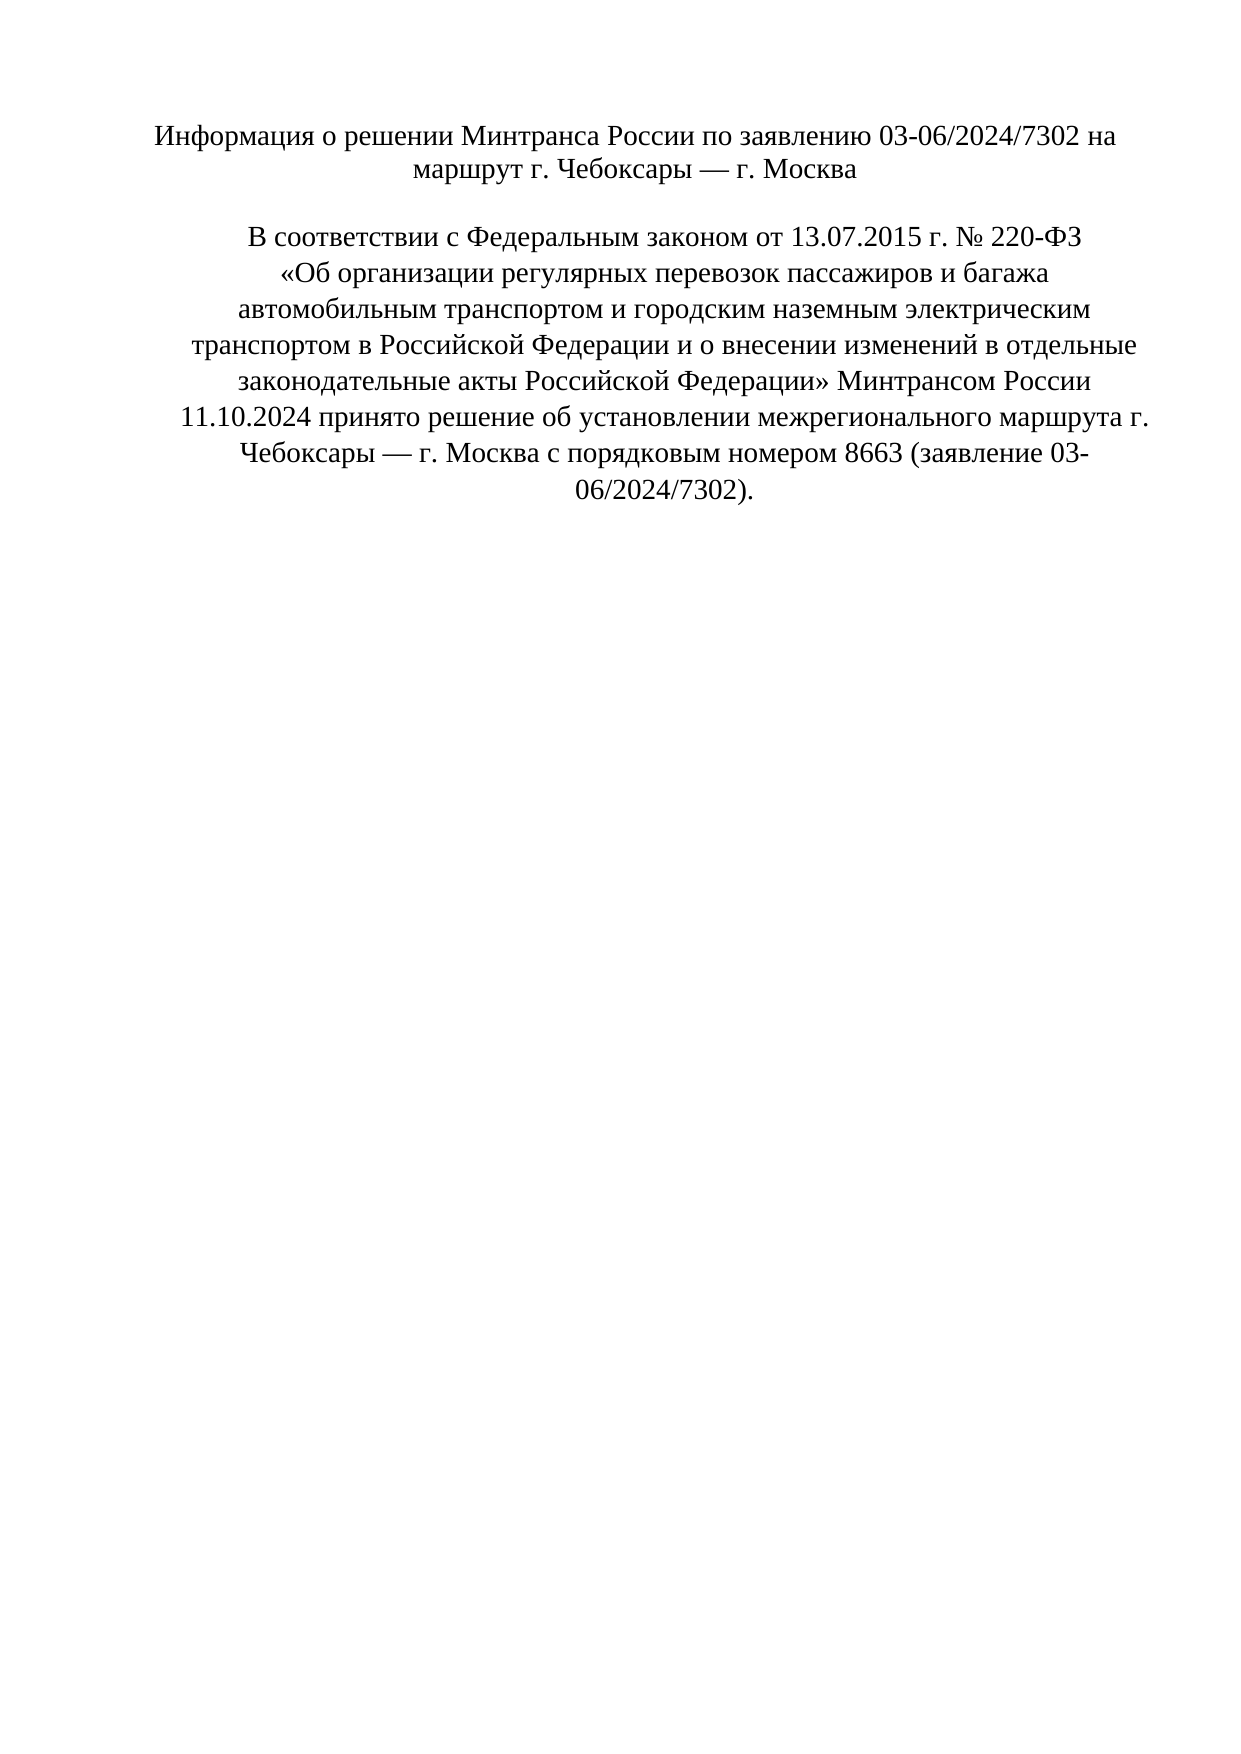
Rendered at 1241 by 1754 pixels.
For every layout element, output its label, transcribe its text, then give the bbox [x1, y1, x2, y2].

text Информация о решении Минтранса России по заявлению 03-06/2024/7302 на маршрут г. Чебоксары — г. Москва [118, 118, 1152, 185]
text В соответствии с Федеральным законом от 13.07.2015 г. № 220-ФЗ «Об организации регулярных перевозок пассажиров и багажа автомобильным транспортом и городским наземным электрическим транспортом в Российской Федерации и о внесении изменений в отдельные законодательные акты Российской Федерации» Минтрансом России 11.10.2024 принято решение об установлении межрегионального маршрута г. Чебоксары — г. Москва с порядковым номером 8663 (заявление 03-06/2024/7302). [177, 219, 1152, 505]
